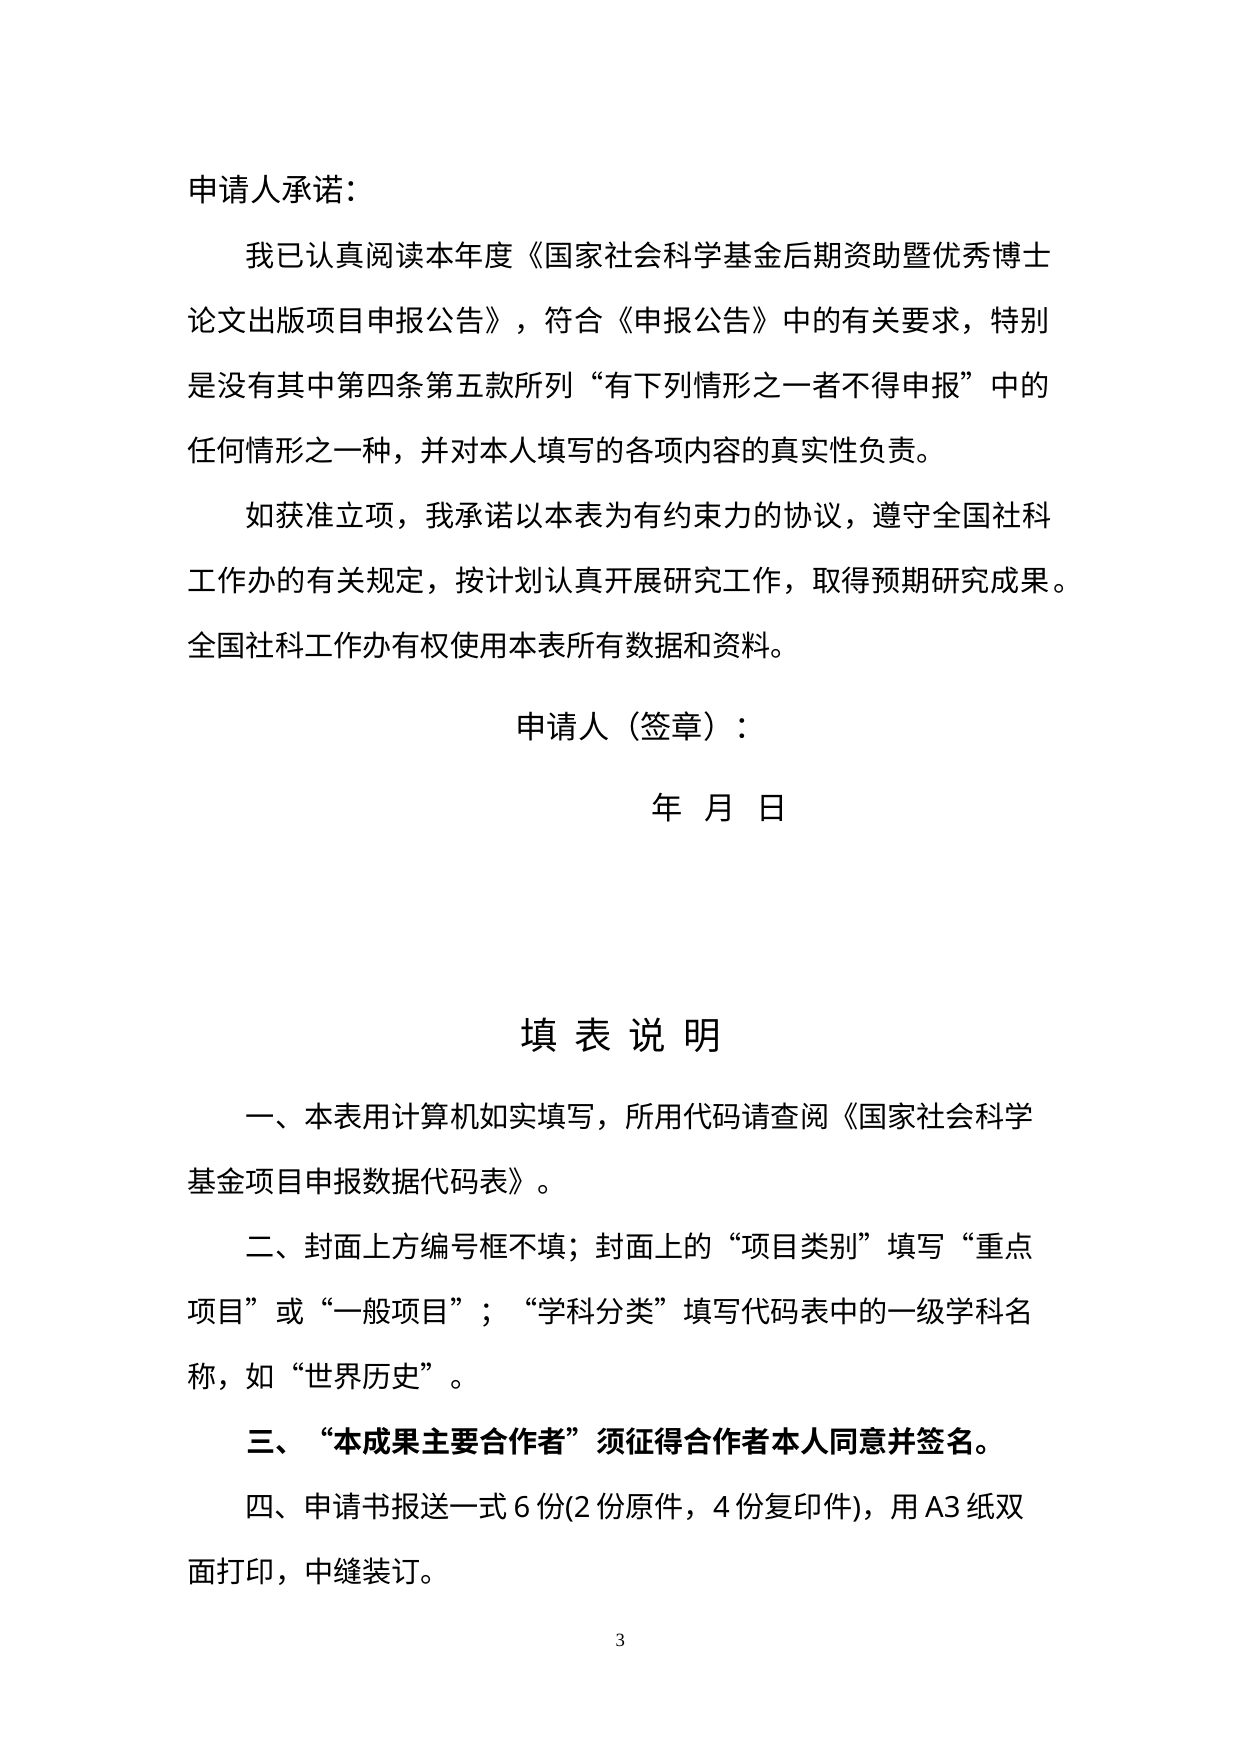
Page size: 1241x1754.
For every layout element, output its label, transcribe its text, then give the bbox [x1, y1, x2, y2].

text 申请人（签章）： [187, 692, 866, 757]
text 一、本表用计算机如实填写，所用代码请查阅《国家社会科学基金项目申报数据代码表》。 [187, 1082, 1053, 1212]
text 填 表 说 明 [187, 1001, 1053, 1066]
text 我已认真阅读本年度《国家社会科学基金后期资助暨优秀博士论文出版项目申报公告》，符合《申报公告》中的有关要求，特别是没有其中第四条第五款所列“有下列情形之一者不得申报”中的任何情形之一种，并对本人填写的各项内容的真实性负责。 [187, 221, 1053, 481]
text 二、封面上方编号框不填；封面上的“项目类别”填写“重点项目”或“一般项目”；“学科分类”填写代码表中的一级学科名称，如“世界历史”。 [187, 1212, 1053, 1407]
text 年 月 日 [187, 773, 959, 838]
text 申请人承诺： [187, 156, 1053, 221]
text 如获准立项，我承诺以本表为有约束力的协议，遵守全国社科工作办的有关规定，按计划认真开展研究工作，取得预期研究成果。全国社科工作办有权使用本表所有数据和资料。 [187, 481, 1053, 676]
text 四、申请书报送一式6份(2份原件，4份复印件)，用A3纸双面打印，中缝装订。 [187, 1472, 1053, 1602]
text 三、“本成果主要合作者”须征得合作者本人同意并签名。 [187, 1407, 1053, 1472]
